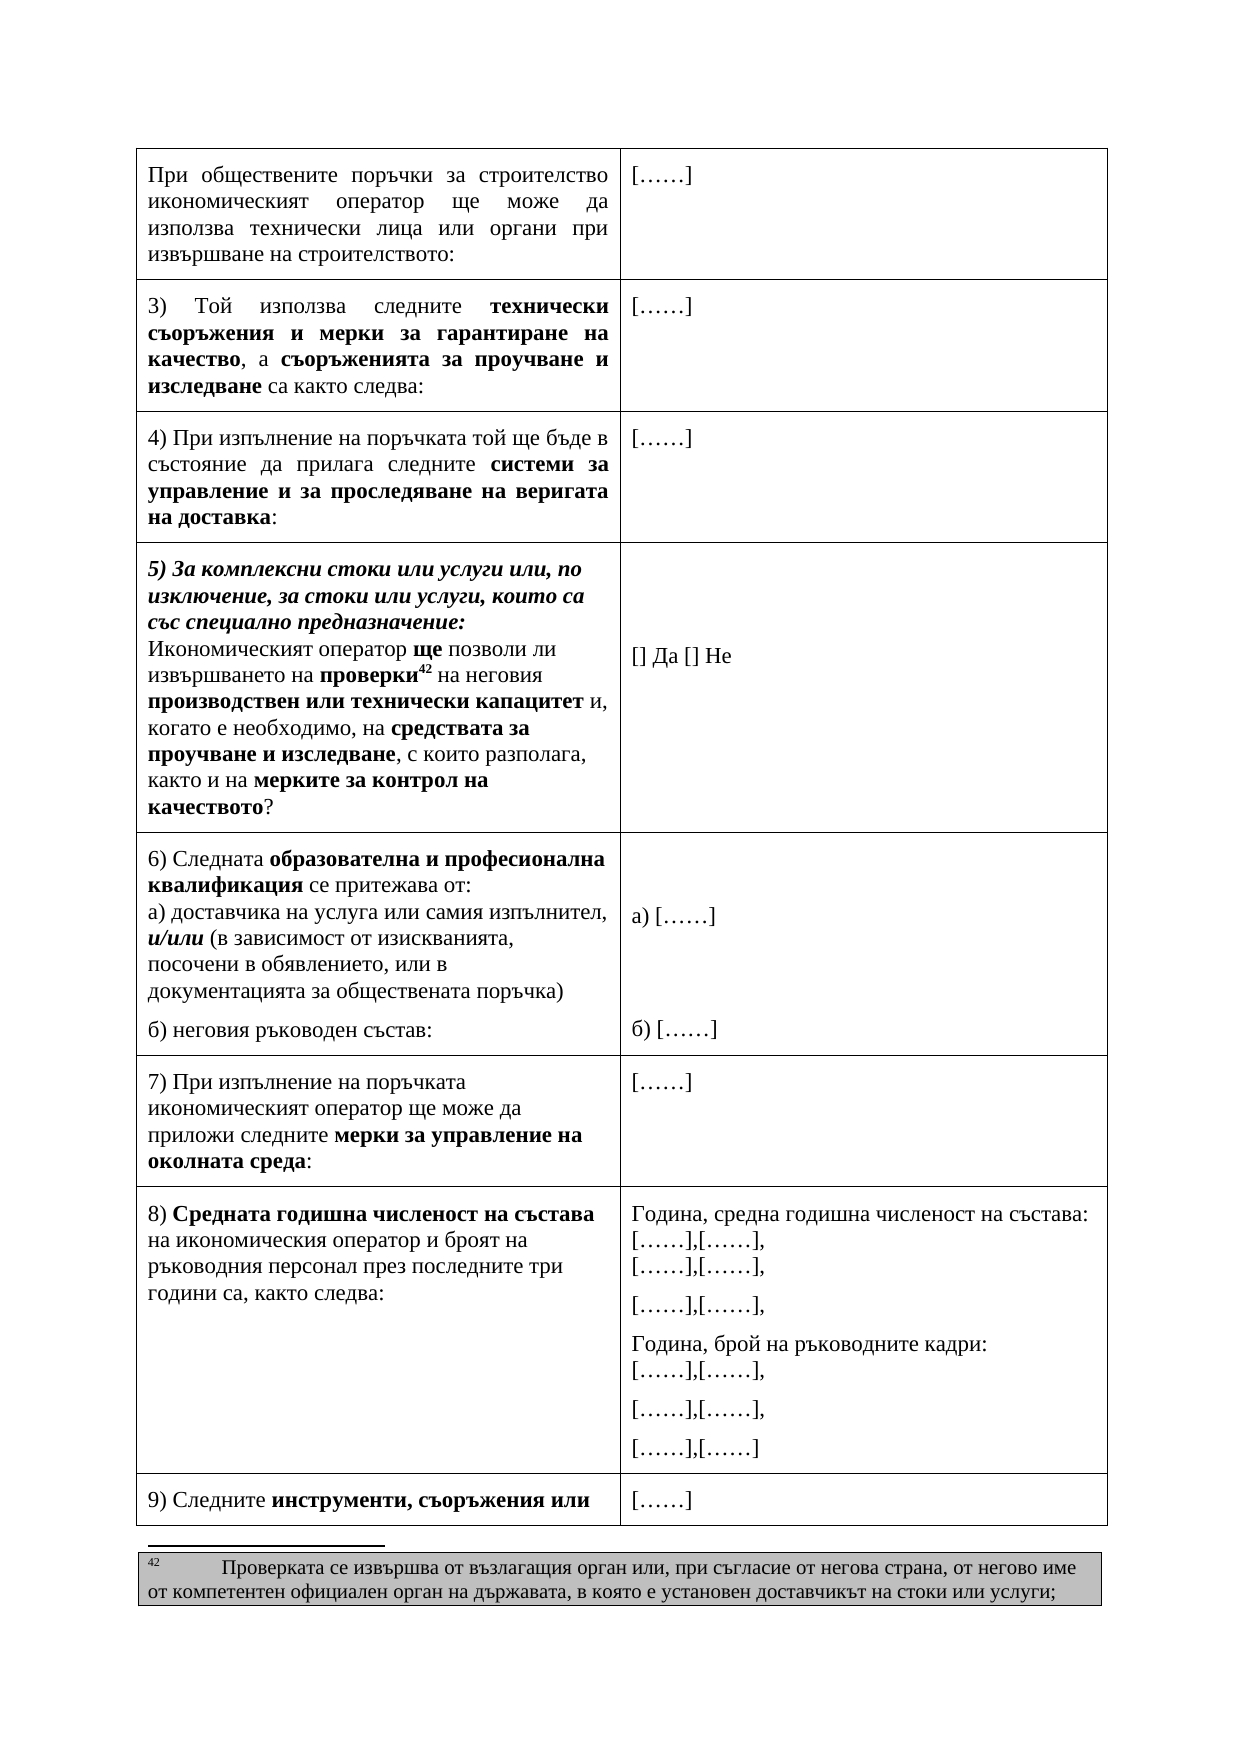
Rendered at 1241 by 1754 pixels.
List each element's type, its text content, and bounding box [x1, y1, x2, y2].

table_cell 4) При изпълнение на поръчката той ще бъде в състояние да прилага следните системи за управление и за проследяване на веригата на доставка: [137, 412, 620, 542]
table_cell 8) Средната годишна численост на състава на икономическия оператор и броят на ръководния персонал през последните три години са, както следва: [137, 1187, 620, 1473]
table_cell 3) Той използва следните технически съоръжения и мерки за гарантиране на качество, а съоръженията за проучване и изследване са както следва: [137, 280, 620, 411]
table_cell 6) Следната образователна и професионална квалификация се притежава от: а) доставчика на услуга или самия изпълнител, и/или (в зависимост от изискванията, посочени в обявлението, или в документацията за обществената поръчка) б) неговия ръководен състав: [137, 833, 620, 1054]
table_cell [……] [621, 280, 1107, 411]
table_cell [……] [621, 1056, 1107, 1186]
table_cell [……] [……] [621, 149, 1107, 279]
table_cell [……] [621, 412, 1107, 542]
table_cell [……] [621, 1474, 1107, 1525]
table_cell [137, 149, 620, 279]
table_cell 7) При изпълнение на поръчката икономическият оператор ще може да приложи следните мерки за управление на околната среда: [137, 1056, 620, 1186]
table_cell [137, 1474, 620, 1525]
table_cell 5) За комплексни стоки или услуги или, по изключение, за стоки или услуги, които са със специално предназначение: Икономическият оператор ще позволи ли извършването на проверки на неговия производствен или технически капацитет и, когато е необходимо, на средствата за проучване и изследване, с които разполага, както и на мерките за контрол на качеството? [137, 543, 620, 832]
table_cell Година, средна годишна численост на състава: [……],[……], [……],[……], [……],[……], Година, брой на ръководните кадри: [……],[……], [……],[……], [……],[……] [621, 1187, 1107, 1473]
table_cell [] Да [] Не [621, 543, 1107, 832]
table_cell a) [……] б) [……] [621, 833, 1107, 1054]
